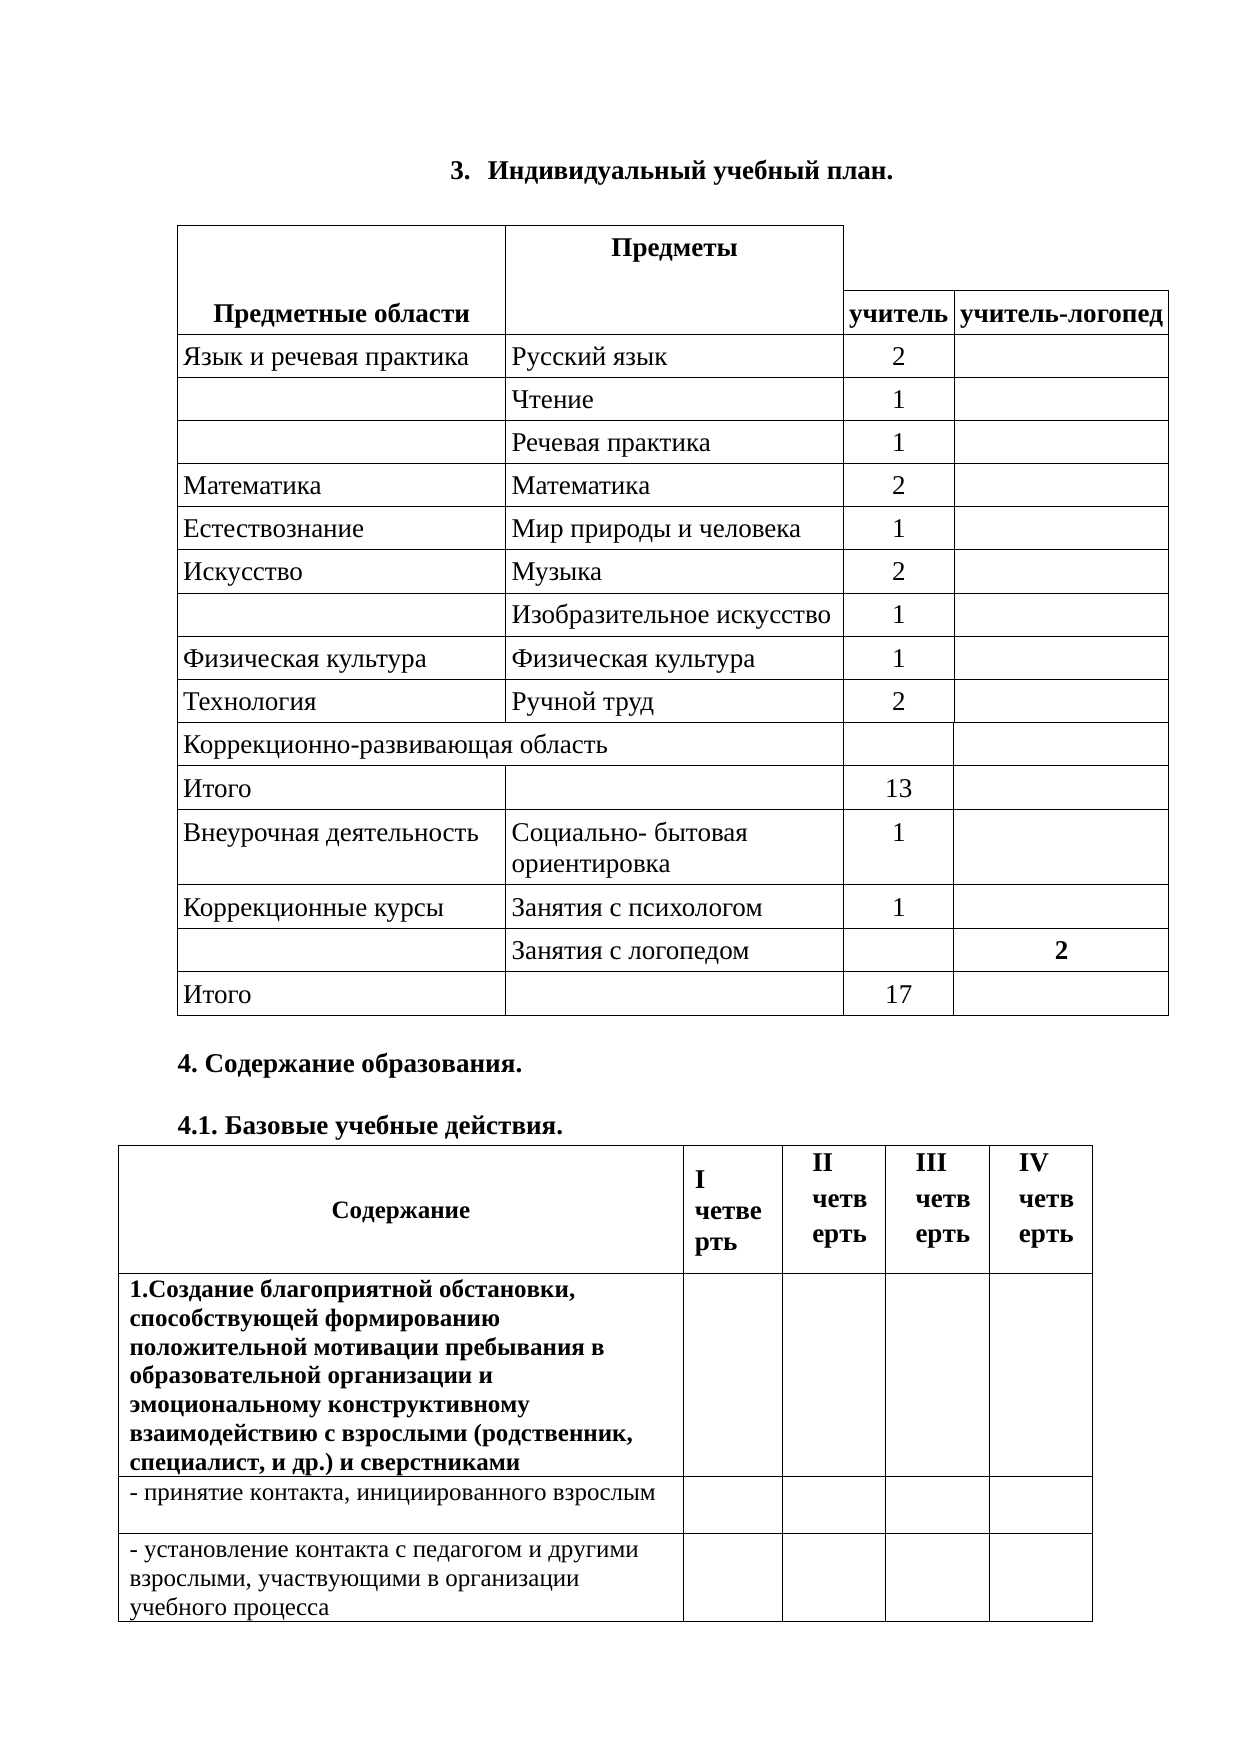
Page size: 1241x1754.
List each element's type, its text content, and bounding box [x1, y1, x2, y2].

table_cell учитель [844, 291, 954, 334]
table_cell 1 [844, 507, 954, 549]
table_cell [990, 1274, 1092, 1476]
table_cell Математика [506, 464, 843, 506]
table_cell Математика [178, 464, 505, 506]
table_cell Физическая культура [178, 637, 505, 679]
table_cell [886, 1477, 989, 1533]
list Индивидуальный учебный план. [192, 154, 1152, 185]
table_cell [955, 421, 1168, 463]
table_cell Коррекционно-развивающая область [178, 723, 843, 765]
table_cell [886, 1274, 989, 1476]
table_cell Социально- бытовая ориентировка [506, 810, 843, 884]
table_cell Язык и речевая практика [178, 335, 505, 377]
table_header I четверть [684, 1146, 782, 1273]
table_cell [955, 507, 1168, 549]
table_cell [684, 1534, 782, 1621]
table_cell 1 [844, 421, 954, 463]
table_cell Искусство [178, 550, 505, 592]
table_cell 1 [844, 378, 954, 420]
table_cell [955, 464, 1168, 506]
table_header Предметы [506, 226, 843, 334]
table_cell [954, 885, 1168, 927]
table_cell Музыка [506, 550, 843, 592]
table_cell учитель-логопед [955, 291, 1168, 334]
table_cell Мир природы и человека [506, 507, 843, 549]
table_cell 2 [844, 680, 954, 722]
table_cell [844, 723, 953, 765]
table_cell [783, 1534, 885, 1621]
text 4.1. Базовые учебные действия. [177, 1109, 1152, 1140]
table_cell [684, 1274, 782, 1476]
table_cell [954, 972, 1168, 1015]
table_header IV четверть [990, 1146, 1092, 1273]
table_cell 1.Создание благоприятной обстановки, способствующей формированию положительной мотивации пребывания в образовательной организации и эмоциональному конструктивному взаимодействию с взрослыми (родственник, специалист, и др.) и сверстниками [119, 1274, 683, 1476]
table_cell Итого [178, 766, 505, 809]
table_cell Занятия с логопедом [506, 929, 843, 971]
table_cell [955, 550, 1168, 592]
table_cell Предметные области [178, 290, 505, 334]
table_cell [886, 1534, 989, 1621]
table_cell 1 [844, 810, 953, 884]
table_cell [178, 594, 505, 636]
table_cell [954, 810, 1168, 884]
table_cell [783, 1477, 885, 1533]
table_header III четверть [886, 1146, 989, 1273]
table_cell [178, 929, 505, 971]
table_cell Технология [178, 680, 505, 722]
table_cell [955, 637, 1168, 679]
table_cell Русский язык [506, 335, 843, 377]
table_header Содержание [119, 1146, 683, 1273]
table_cell - принятие контакта, инициированного взрослым [119, 1477, 683, 1533]
table_cell 13 [844, 766, 953, 809]
table_cell 2 [844, 550, 954, 592]
table_cell [954, 723, 1168, 765]
table_cell [178, 378, 505, 420]
table_cell Итого [178, 972, 505, 1015]
table_cell 1 [844, 637, 954, 679]
table_cell Занятия с психологом [506, 885, 843, 927]
table_cell [684, 1477, 782, 1533]
table_cell [955, 378, 1168, 420]
table_header [178, 226, 505, 290]
table_cell [990, 1477, 1092, 1533]
table_header II четверть [783, 1146, 885, 1273]
table_cell [990, 1534, 1092, 1621]
table_cell 2 [844, 464, 954, 506]
table_cell [954, 766, 1168, 809]
table_cell 2 [844, 335, 954, 377]
table_cell Ручной труд [506, 680, 843, 722]
table_cell [783, 1274, 885, 1476]
table_cell Внеурочная деятельность [178, 810, 505, 884]
table_cell 1 [844, 594, 954, 636]
table_cell [955, 680, 1168, 722]
table_cell Изобразительное искусство [506, 594, 843, 636]
table_cell 1 [844, 885, 953, 927]
table_cell Коррекционные курсы [178, 885, 505, 927]
table_cell [955, 594, 1168, 636]
table_cell Физическая культура [506, 637, 843, 679]
table_cell 17 [844, 972, 953, 1015]
table_cell 2 [954, 929, 1168, 971]
table_cell [955, 335, 1168, 377]
table_cell [844, 929, 953, 971]
table_cell [178, 421, 505, 463]
table_cell Чтение [506, 378, 843, 420]
text 4. Содержание образования. [177, 1047, 1152, 1078]
table_cell [506, 766, 843, 809]
table_cell Речевая практика [506, 421, 843, 463]
table_cell - установление контакта с педагогом и другими взрослыми, участвующими в организации учебного процесса [119, 1534, 683, 1621]
table_cell [506, 972, 843, 1015]
table_cell Естествознание [178, 507, 505, 549]
